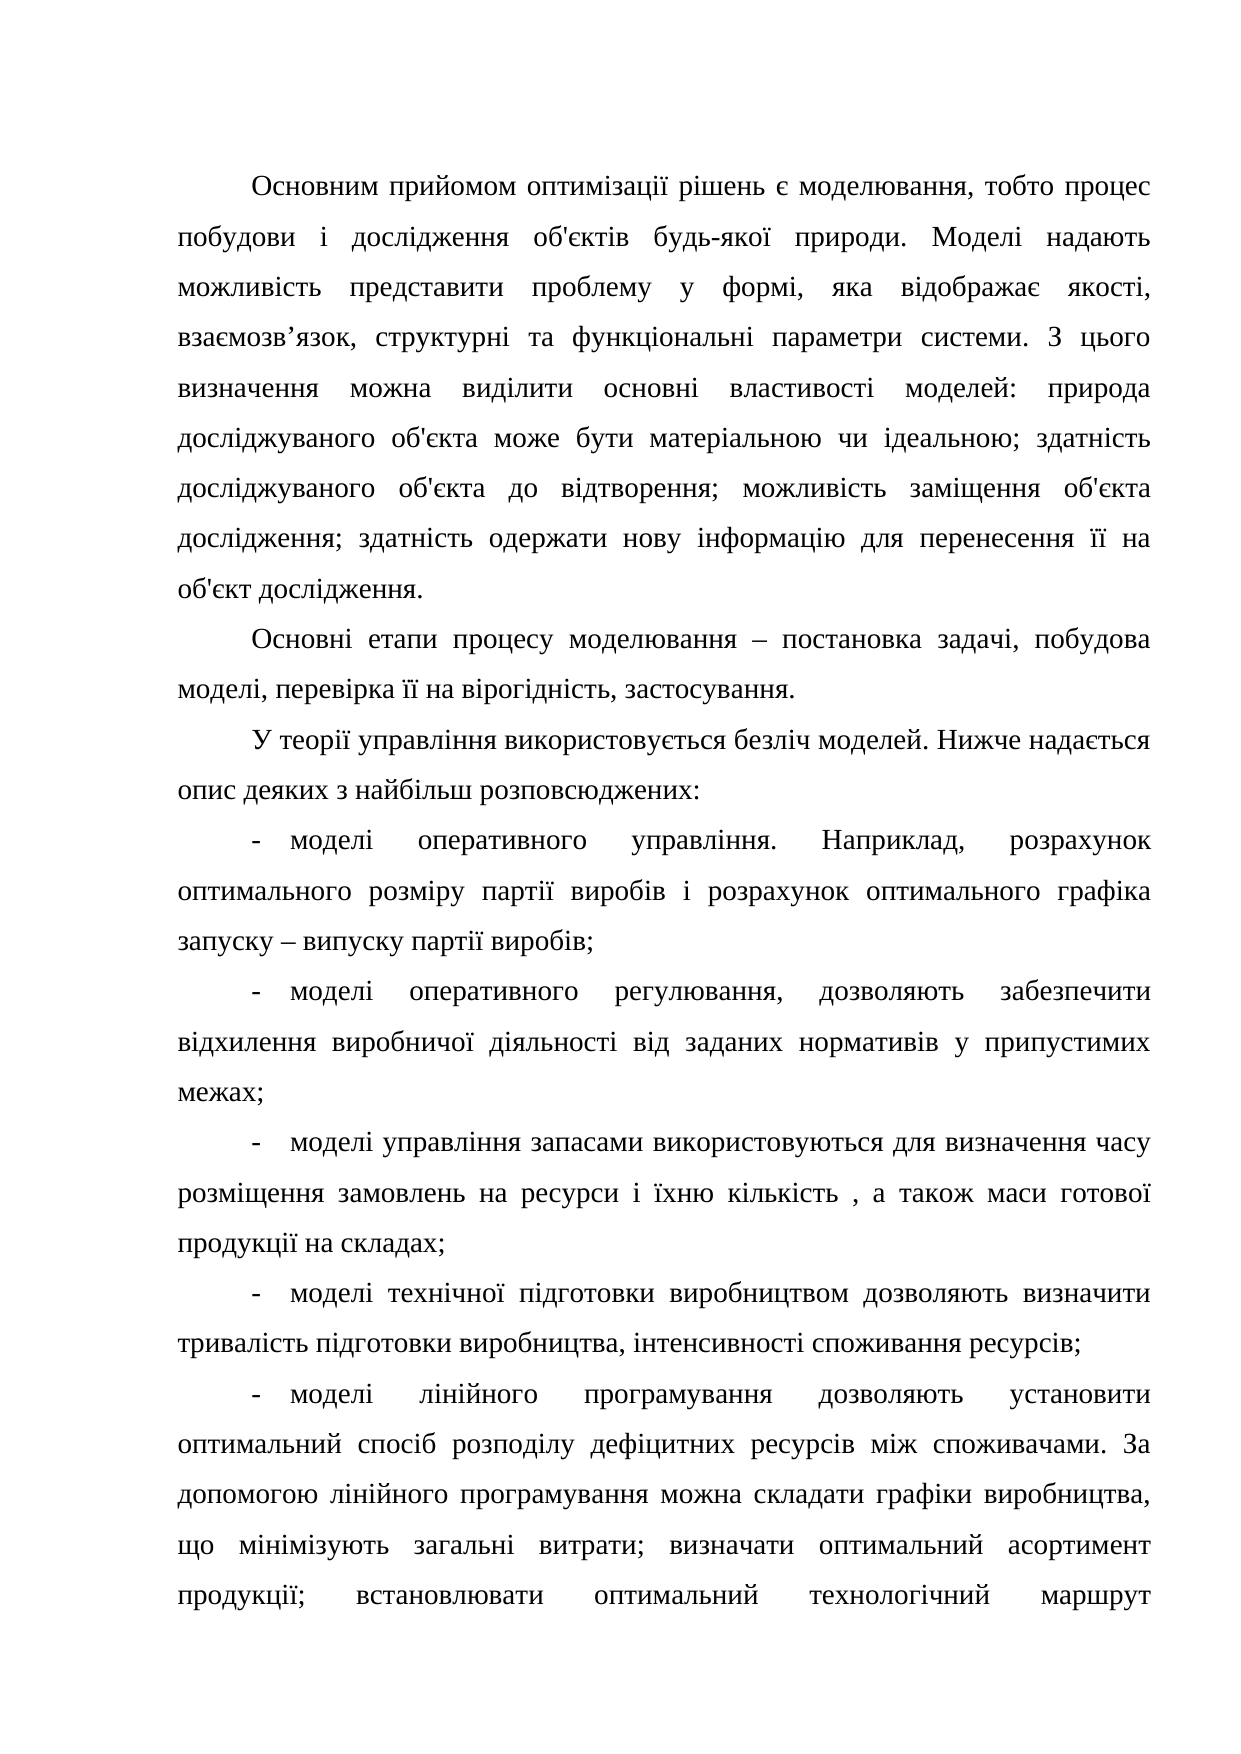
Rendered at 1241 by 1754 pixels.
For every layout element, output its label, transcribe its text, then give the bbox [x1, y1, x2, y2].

list моделі оперативного управління. Наприклад, розрахунок оптимального розміру партії виробів і розрахунок оптимального графіка запуску – випуску партії виробів; [177, 822, 1152, 957]
list моделі технічної підготовки виробництвом дозволяють визначити тривалість підготовки виробництва, інтенсивності споживання ресурсів; [177, 1275, 1152, 1359]
text У теорії управління використовується безліч моделей. Нижче надається опис деяких з найбільш розповсюджених: [177, 722, 1152, 806]
list моделі оперативного регулювання, дозволяють забезпечити відхилення виробничої діяльності від заданих нормативів у припустимих межах; [177, 973, 1152, 1108]
list моделі управління запасами використовуються для визначення часу розміщення замовлень на ресурси і їхню кількість , а також маси готової продукції на складах; [177, 1124, 1152, 1258]
text Основні етапи процесу моделювання – постановка задачі, побудова моделі, перевірка її на вірогідність, застосування. [177, 621, 1152, 705]
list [177, 1376, 1152, 1611]
text Основним прийомом оптимізації рішень є моделювання, тобто процес побудови і дослідження об'єктів будь-якої природи. Моделі надають можливість представити проблему у формі, яка відображає якості, взаємозв’язок, структурні та функціональні параметри системи. З цього визначення можна виділити основні властивості моделей: природа досліджуваного об'єкта може бути матеріальною чи ідеальною; здатність досліджуваного об'єкта до відтворення; можливість заміщення об'єкта дослідження; здатність одержати нову інформацію для перенесення її на об'єкт дослідження. [177, 168, 1152, 604]
